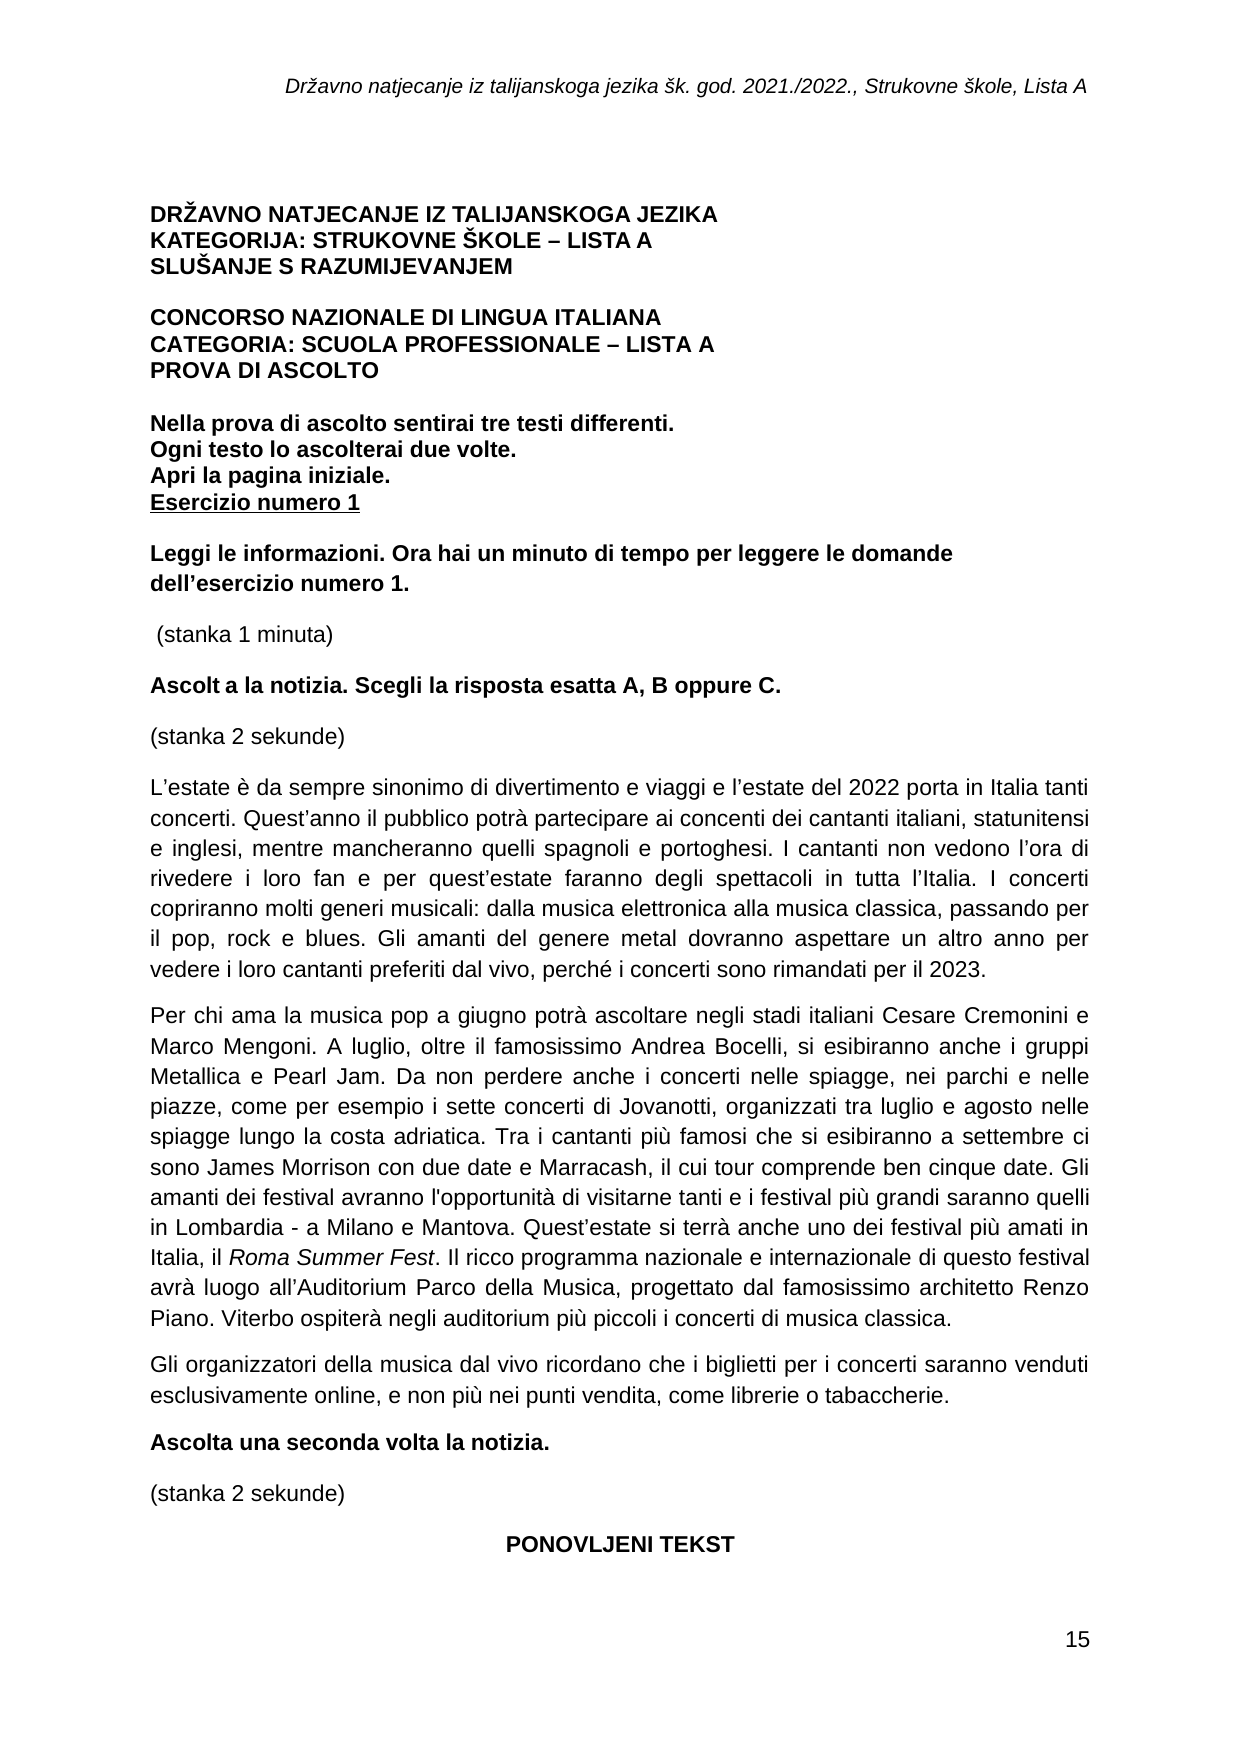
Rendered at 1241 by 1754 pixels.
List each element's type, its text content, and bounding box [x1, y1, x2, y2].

text Gli organizzatori della musica dal vivo ricordano che i biglietti per i concerti saranno venduti esclusivamente online, e non più nei punti vendita, come librerie o tabaccherie. [150, 1351, 1090, 1408]
text (stanka 2 sekunde) [150, 1479, 1090, 1506]
text DRŽAVNO NATJECANJE IZ TALIJANSKOGA JEZIKA [150, 201, 1090, 227]
text Per chi ama la musica pop a giugno potrà ascoltare negli stadi italiani Cesare Cremonini e Marco Mengoni. A luglio, oltre il famosissimo Andrea Bocelli, si esibiranno anche i gruppi Metallica e Pearl Jam. Da non perdere anche i concerti nelle spiagge, nei parchi e nelle piazze, come per esempio i sette concerti di Jovanotti, organizzati tra luglio e agosto nelle spiagge lungo la costa adriatica. Tra i cantanti più famosi che si esibiranno a settembre ci sono James Morrison con due date e Marracash, il cui tour comprende ben cinque date. Gli amanti dei festival avranno l'opportunità di visitarne tanti e i festival più grandi saranno quelli in Lombardia - a Milano e Mantova. Quest’estate si terrà anche uno dei festival più amati in Italia, il Roma Summer Fest. Il ricco programma nazionale e internazionale di questo festival avrà luogo all’Auditorium Parco della Musica, progettato dal famosissimo architetto Renzo Piano. Viterbo ospiterà negli auditorium più piccoli i concerti di musica classica. [150, 1002, 1090, 1331]
text Leggi le informazioni. Ora hai un minuto di tempo per leggere le domande dell’esercizio numero 1. [150, 540, 1090, 596]
text Nella prova di ascolto sentirai tre testi differenti. [150, 410, 1090, 436]
text Esercizio numero 1 [150, 489, 1090, 515]
text KATEGORIJA: STRUKOVNE ŠKOLE – LISTA A [150, 227, 1090, 253]
text SLUŠANJE S RAZUMIJEVANJEM [150, 253, 1090, 280]
text Ogni testo lo ascolterai due volte. [150, 436, 1090, 462]
text PROVA DI ASCOLTO [150, 357, 1090, 383]
text Ascolta una seconda volta la notizia. [150, 1428, 1090, 1455]
text CATEGORIA: SCUOLA PROFESSIONALE – LISTA A [150, 331, 1090, 357]
text Ascolt a la notizia. Scegli la risposta esatta A, B oppure C. [150, 672, 1090, 698]
text Apri la pagina iniziale. [150, 462, 1090, 489]
text (stanka 1 minuta) [150, 621, 1090, 647]
text (stanka 2 sekunde) [150, 723, 1090, 749]
text L’estate è da sempre sinonimo di divertimento e viaggi e l’estate del 2022 porta in Italia tanti concerti. Quest’anno il pubblico potrà partecipare ai concenti dei cantanti italiani, statunitensi e inglesi, mentre mancheranno quelli spagnoli e portoghesi. I cantanti non vedono l’ora di rivedere i loro fan e per quest’estate faranno degli spettacoli in tutta l’Italia. I concerti copriranno molti generi musicali: dalla musica elettronica alla musica classica, passando per il pop, rock e blues. Gli amanti del genere metal dovranno aspettare un altro anno per vedere i loro cantanti preferiti dal vivo, perché i concerti sono rimandati per il 2023. [150, 774, 1090, 982]
text CONCORSO NAZIONALE DI LINGUA ITALIANA [150, 304, 1090, 331]
text PONOVLJENI TEKST [150, 1531, 1090, 1557]
